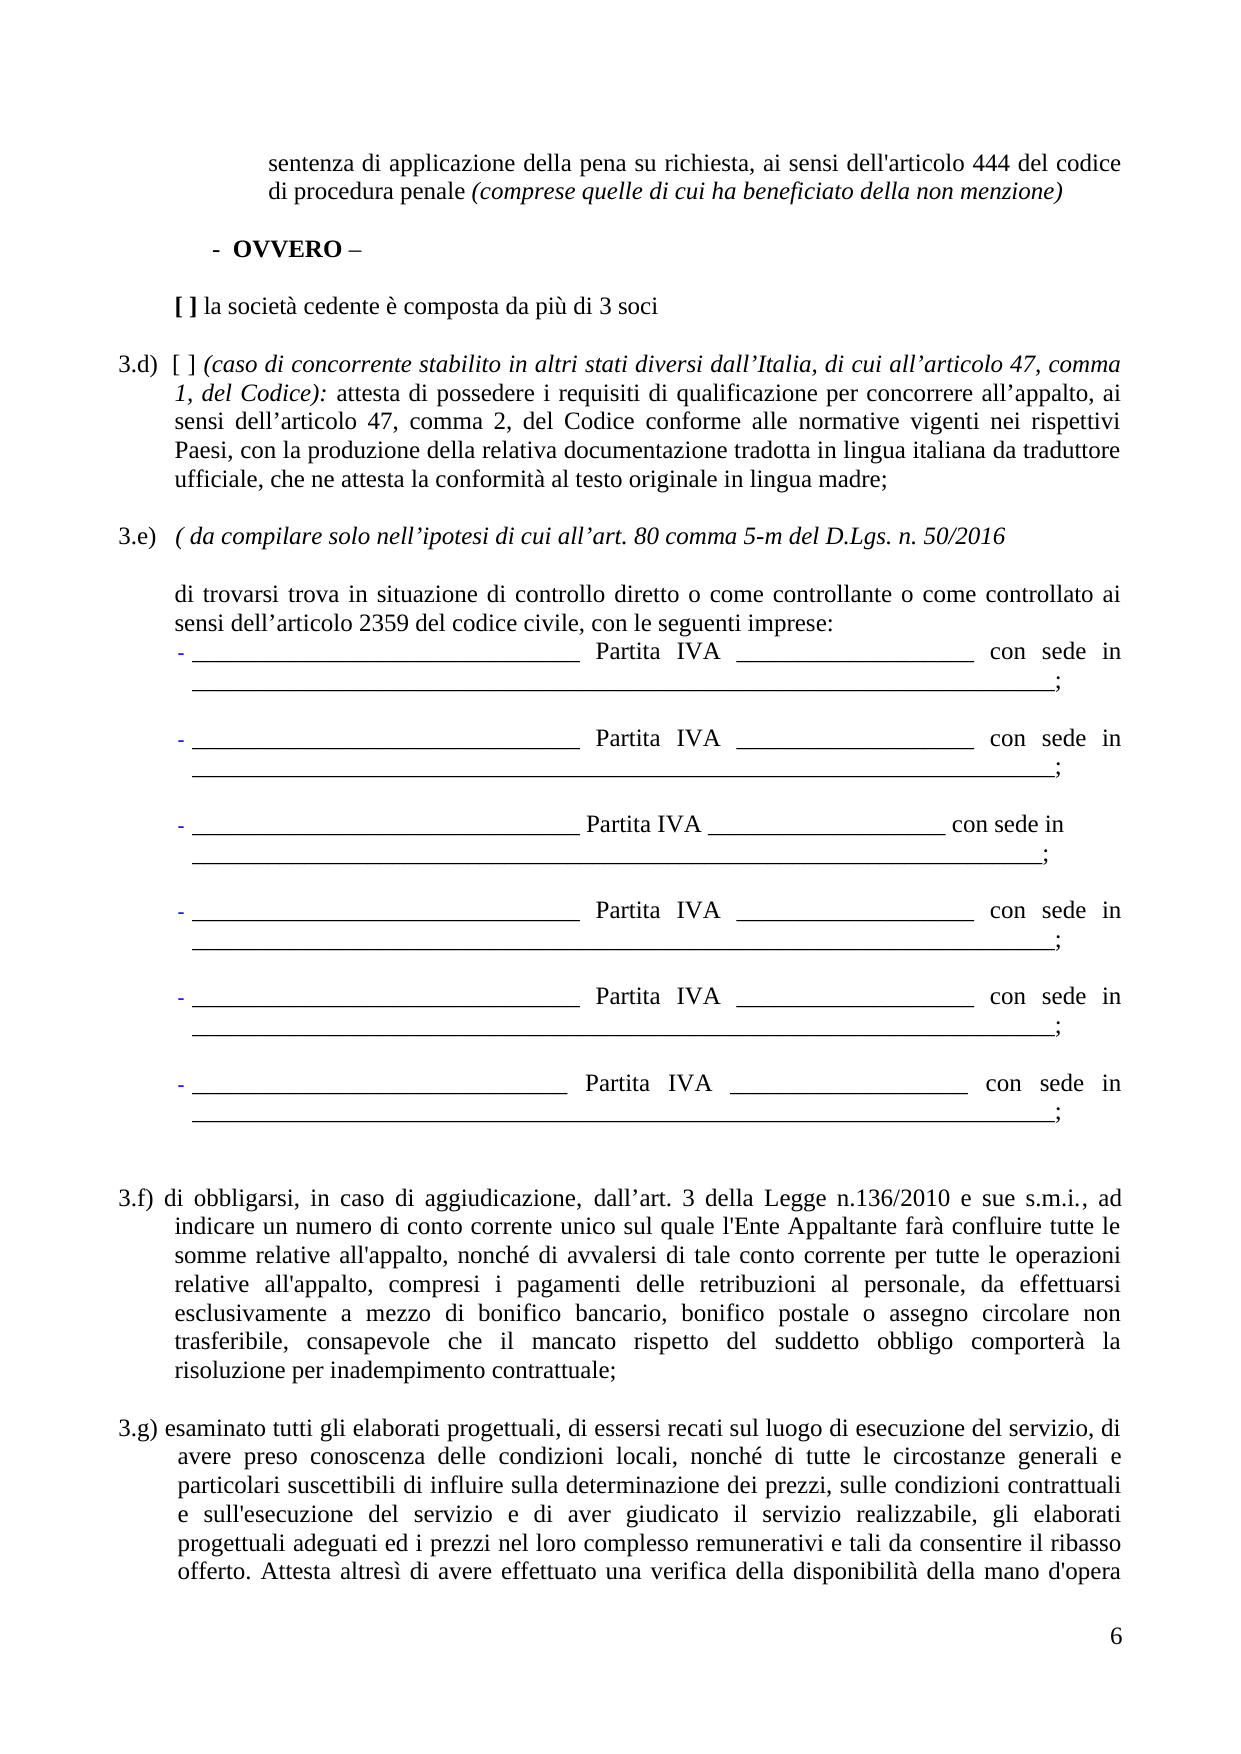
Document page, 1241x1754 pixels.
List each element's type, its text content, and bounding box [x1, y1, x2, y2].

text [212, 148, 1122, 205]
list ______________________________ Partita IVA ___________________ con sede in _____________________________________________________________________; [177, 1068, 1122, 1125]
list _______________________________ Partita IVA ___________________ con sede in _____________________________________________________________________; [177, 981, 1122, 1039]
text - OVVERO – [212, 234, 1122, 263]
text 3.d) [ ] (caso di concorrente stabilito in altri stati diversi dall’Italia, di cui all’articolo 47, comma 1, del Codice): attesta di possedere i requisiti di qualificazione per concorrere all’appalto, ai sensi dell’articolo 47, comma 2, del Codice conforme alle normative vigenti nei rispettivi Paesi, con la produzione della relativa documentazione tradotta in lingua italiana da traduttore ufficiale, che ne attesta la conformità al testo originale in lingua madre; [118, 349, 1122, 493]
text [ ] la società cedente è composta da più di 3 soci [174, 291, 1122, 320]
list _______________________________ Partita IVA ___________________ con sede in _____________________________________________________________________; [177, 723, 1122, 780]
list _______________________________ Partita IVA ___________________ con sede in _____________________________________________________________________; [177, 636, 1122, 694]
text 3.f) di obbligarsi, in caso di aggiudicazione, dall’art. 3 della Legge n.136/2010 e sue s.m.i., ad indicare un numero di conto corrente unico sul quale l'Ente Appaltante farà confluire tutte le somme relative all'appalto, nonché di avvalersi di tale conto corrente per tutte le operazioni relative all'appalto, compresi i pagamenti delle retribuzioni al personale, da effettuarsi esclusivamente a mezzo di bonifico bancario, bonifico postale o assegno circolare non trasferibile, consapevole che il mancato rispetto del suddetto obbligo comporterà la risoluzione per inadempimento contrattuale; [118, 1183, 1122, 1384]
list _______________________________ Partita IVA ___________________ con sede in _____________________________________________________________________; [177, 895, 1122, 953]
text ____________________________________________________________________; [192, 838, 1122, 866]
list _______________________________ Partita IVA ___________________ con sede in [177, 809, 1122, 838]
text di trovarsi trova in situazione di controllo diretto o come controllante o come controllato ai sensi dell’articolo 2359 del codice civile, con le seguenti imprese: [174, 579, 1122, 636]
text 3.e) ( da compilare solo nell’ipotesi di cui all’art. 80 comma 5-m del D.Lgs. n. 50/2016 [118, 521, 1122, 550]
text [118, 1413, 1122, 1585]
